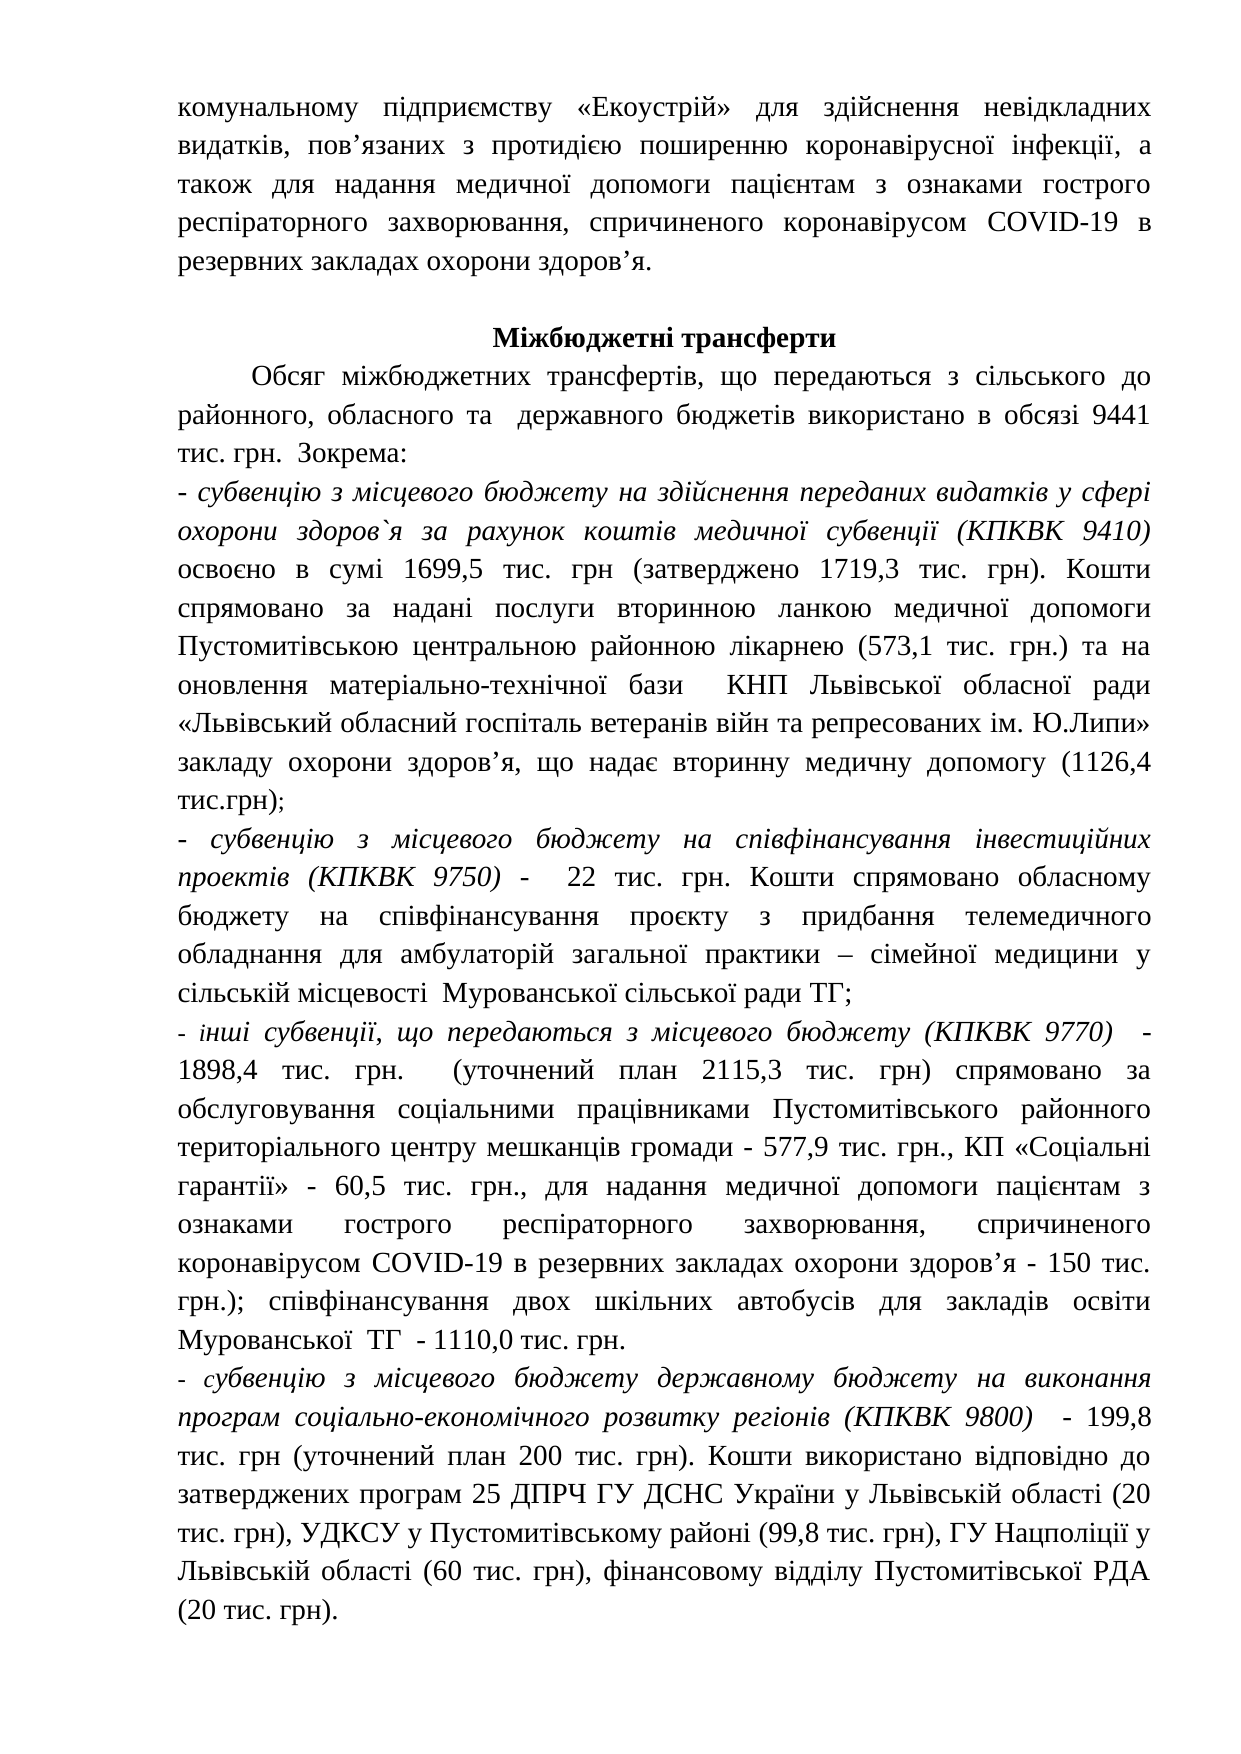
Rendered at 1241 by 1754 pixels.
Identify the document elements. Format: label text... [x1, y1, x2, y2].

text - субвенцію з місцевого бюджету державному бюджету на виконання програм соціально-економічного розвитку регіонів (КПКВК 9800) - 199,8 тис. грн (уточнений план 200 тис. грн). Кошти використано відповідно до затверджених програм 25 ДПРЧ ГУ ДСНС України у Львівській області (20 тис. грн), УДКСУ у Пустомитівському районі (99,8 тис. грн), ГУ Нацполіції у Львівській області (60 тис. грн), фінансовому відділу Пустомитівської РДА (20 тис. грн). [177, 1361, 1152, 1625]
text Міжбюджетні трансферти [177, 320, 1152, 353]
text - інші субвенції, що передаються з місцевого бюджету (КПКВК 9770) - 1898,4 тис. грн. (уточнений план 2115,3 тис. грн) спрямовано за обслуговування соціальними працівниками Пустомитівського районного територіального центру мешканців громади - 577,9 тис. грн., КП «Соціальні гарантії» - 60,5 тис. грн., для надання медичної допомоги пацієнтам з ознаками гострого респіраторного захворювання, спричиненого коронавірусом COVID-19 в резервних закладах охорони здоров’я - 150 тис. грн.); співфінансування двох шкільних автобусів для закладів освіти Мурованської ТГ - 1110,0 тис. грн. [177, 1014, 1152, 1356]
text Обсяг міжбюджетних трансфертів, що передаються з сільського до районного, обласного та державного бюджетів використано в обсязі 9441 тис. грн. Зокрема: [177, 358, 1152, 469]
text - субвенцію з місцевого бюджету на здійснення переданих видатків у сфері охорони здоров`я за рахунок коштів медичної субвенції (КПКВК 9410) освоєно в сумі 1699,5 тис. грн (затверджено 1719,3 тис. грн). Кошти спрямовано за надані послуги вторинною ланкою медичної допомоги Пустомитівською центральною районною лікарнею (573,1 тис. грн.) та на оновлення матеріально-технічної бази КНП Львівської обласної ради «Львівський обласний госпіталь ветеранів війн та репресованих ім. Ю.Липи» закладу охорони здоров’я, що надає вторинну медичну допомогу (1126,4 тис.грн); [177, 474, 1152, 816]
text - субвенцію з місцевого бюджету на співфінансування інвестиційних проектів (КПКВК 9750) - 22 тис. грн. Кошти спрямовано обласному бюджету на співфінансування проєкту з придбання телемедичного обладнання для амбулаторій загальної практики – сімейної медицини у сільській місцевості Мурованської сільської ради ТГ; [177, 821, 1152, 1009]
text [177, 89, 1152, 276]
